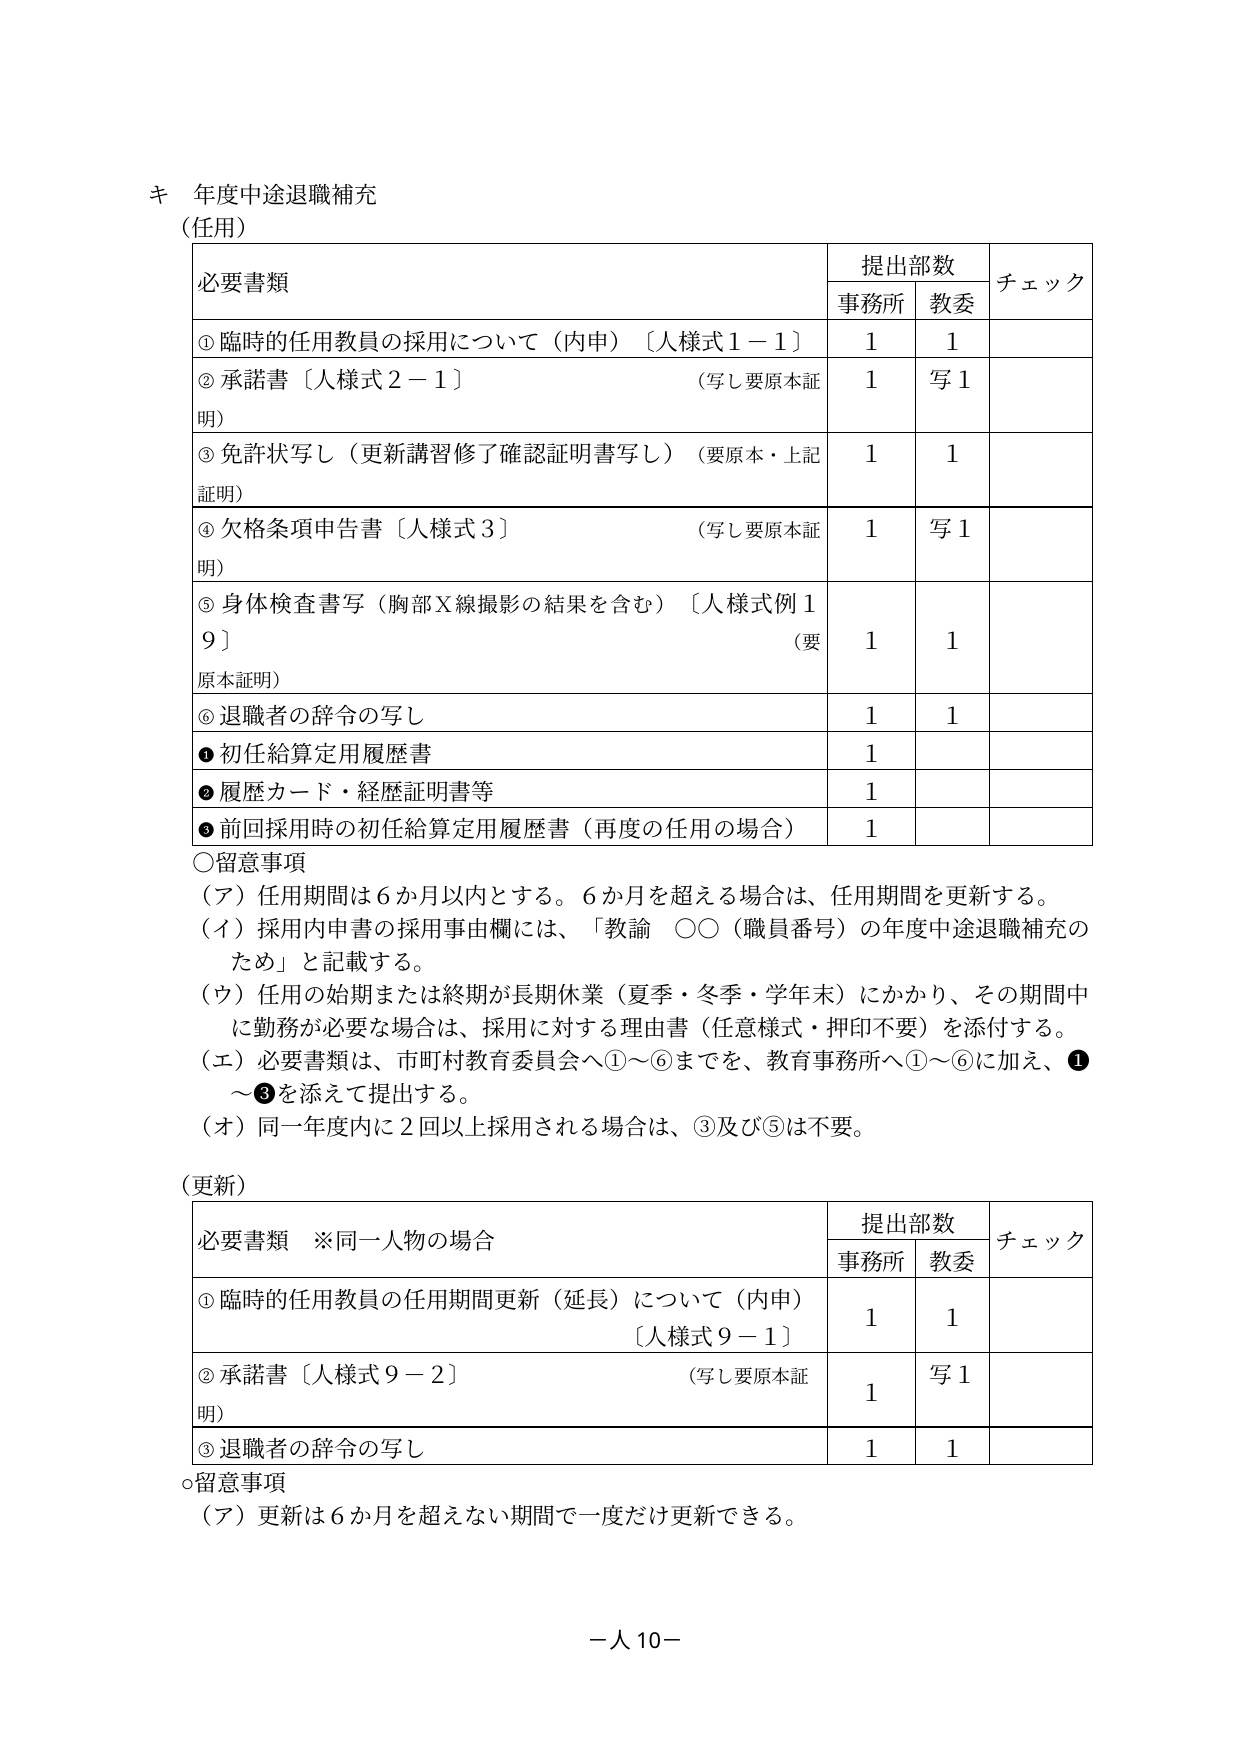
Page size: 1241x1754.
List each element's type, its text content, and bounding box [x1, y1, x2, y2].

table_cell ③退職者の辞令の写し [193, 1428, 827, 1464]
table_cell １ [828, 582, 915, 693]
text （ア）更新は６か月を超えない期間で一度だけ更新できる。 [168, 1498, 1092, 1531]
text キ 年度中途退職補充 [148, 177, 1092, 210]
text （任用） [148, 210, 1092, 243]
table_cell １ [916, 433, 989, 506]
text （オ）同一年度内に２回以上採用される場合は、③及び⑤は不要。 [168, 1109, 1092, 1142]
text （ウ）任用の始期または終期が長期休業（夏季・冬季・学年末）にかかり、その期間中に勤務が必要な場合は、採用に対する理由書（任意様式・押印不要）を添付する。 [188, 977, 1092, 1043]
table_cell １ [828, 694, 915, 731]
table_cell １ [828, 508, 915, 581]
table_cell ②承諾書〔人様式２－１〕 （写し要原本証明） [193, 358, 827, 432]
table_header チェック [990, 244, 1092, 319]
table_cell [990, 508, 1092, 581]
table_cell ①臨時的任用教員の任用期間更新（延長）について（内申） 〔人様式９－１〕 [193, 1278, 827, 1352]
text （ア）任用期間は６か月以内とする。６か月を超える場合は、任用期間を更新する。 [168, 878, 1092, 911]
text （イ）採用内申書の採用事由欄には、「教諭 ○○（職員番号）の年度中途退職補充のため」と記載する。 [188, 911, 1092, 977]
table_header 必要書類 ※同一人物の場合 [193, 1202, 827, 1277]
table_cell [990, 1278, 1092, 1352]
table_cell １ [828, 320, 915, 357]
table_cell ❶初任給算定用履歴書 [193, 732, 827, 769]
table_cell ❷履歴カード・経歴証明書等 [193, 770, 827, 807]
table_cell １ [828, 808, 915, 844]
table_header 必要書類 [193, 244, 827, 319]
table_cell 事務所 [828, 1240, 915, 1277]
table_cell [990, 694, 1092, 731]
table_cell １ [828, 770, 915, 807]
table_cell ⑥退職者の辞令の写し [193, 694, 827, 731]
text ○留意事項 [148, 846, 1092, 878]
table_cell ③免許状写し（更新講習修了確認証明書写し）（要原本・上記証明） [193, 433, 827, 506]
table_cell ②承諾書〔人様式９－２〕 （写し要原本証明） [193, 1353, 827, 1426]
table_cell [990, 358, 1092, 432]
text （更新） [148, 1168, 1092, 1201]
table_cell １ [828, 433, 915, 506]
table_header チェック [990, 1202, 1092, 1277]
table_cell １ [916, 1428, 989, 1464]
table_cell 教委 [916, 1240, 989, 1277]
table_header 提出部数 [828, 1202, 989, 1239]
table_cell ①臨時的任用教員の採用について（内申）〔人様式１－１〕 [193, 320, 827, 357]
table_cell [916, 808, 989, 844]
table_header 提出部数 [828, 244, 989, 281]
table_cell ④欠格条項申告書〔人様式３〕 （写し要原本証明） [193, 508, 827, 581]
table_cell [990, 582, 1092, 693]
table_cell １ [916, 582, 989, 693]
table_cell １ [828, 358, 915, 432]
table_cell １ [916, 694, 989, 731]
table_cell １ [828, 1278, 915, 1352]
table_cell ❸前回採用時の初任給算定用履歴書（再度の任用の場合） [193, 808, 827, 844]
table_cell 写１ [916, 358, 989, 432]
text （エ）必要書類は、市町村教育委員会へ①～⑥までを、教育事務所へ①～⑥に加え、❶～❸を添えて提出する。 [188, 1043, 1092, 1109]
text ○留意事項 [148, 1465, 1092, 1498]
table_cell [990, 770, 1092, 807]
table_cell １ [916, 1278, 989, 1352]
table_cell [990, 433, 1092, 506]
table_cell 写１ [916, 1353, 989, 1426]
table_cell [990, 1353, 1092, 1426]
table_cell 教委 [916, 282, 989, 319]
table_cell 事務所 [828, 282, 915, 319]
table_cell [990, 320, 1092, 357]
table_cell １ [916, 320, 989, 357]
table_cell [916, 770, 989, 807]
table_cell 写１ [916, 508, 989, 581]
table_cell ⑤身体検査書写（胸部Ｘ線撮影の結果を含む）〔人様式例１９〕 （要原本証明） [193, 582, 827, 693]
table_cell [990, 808, 1092, 844]
table_cell [916, 732, 989, 769]
table_cell １ [828, 1428, 915, 1464]
table_cell １ [828, 1353, 915, 1426]
table_cell [990, 1428, 1092, 1464]
table_cell [990, 732, 1092, 769]
table_cell １ [828, 732, 915, 769]
